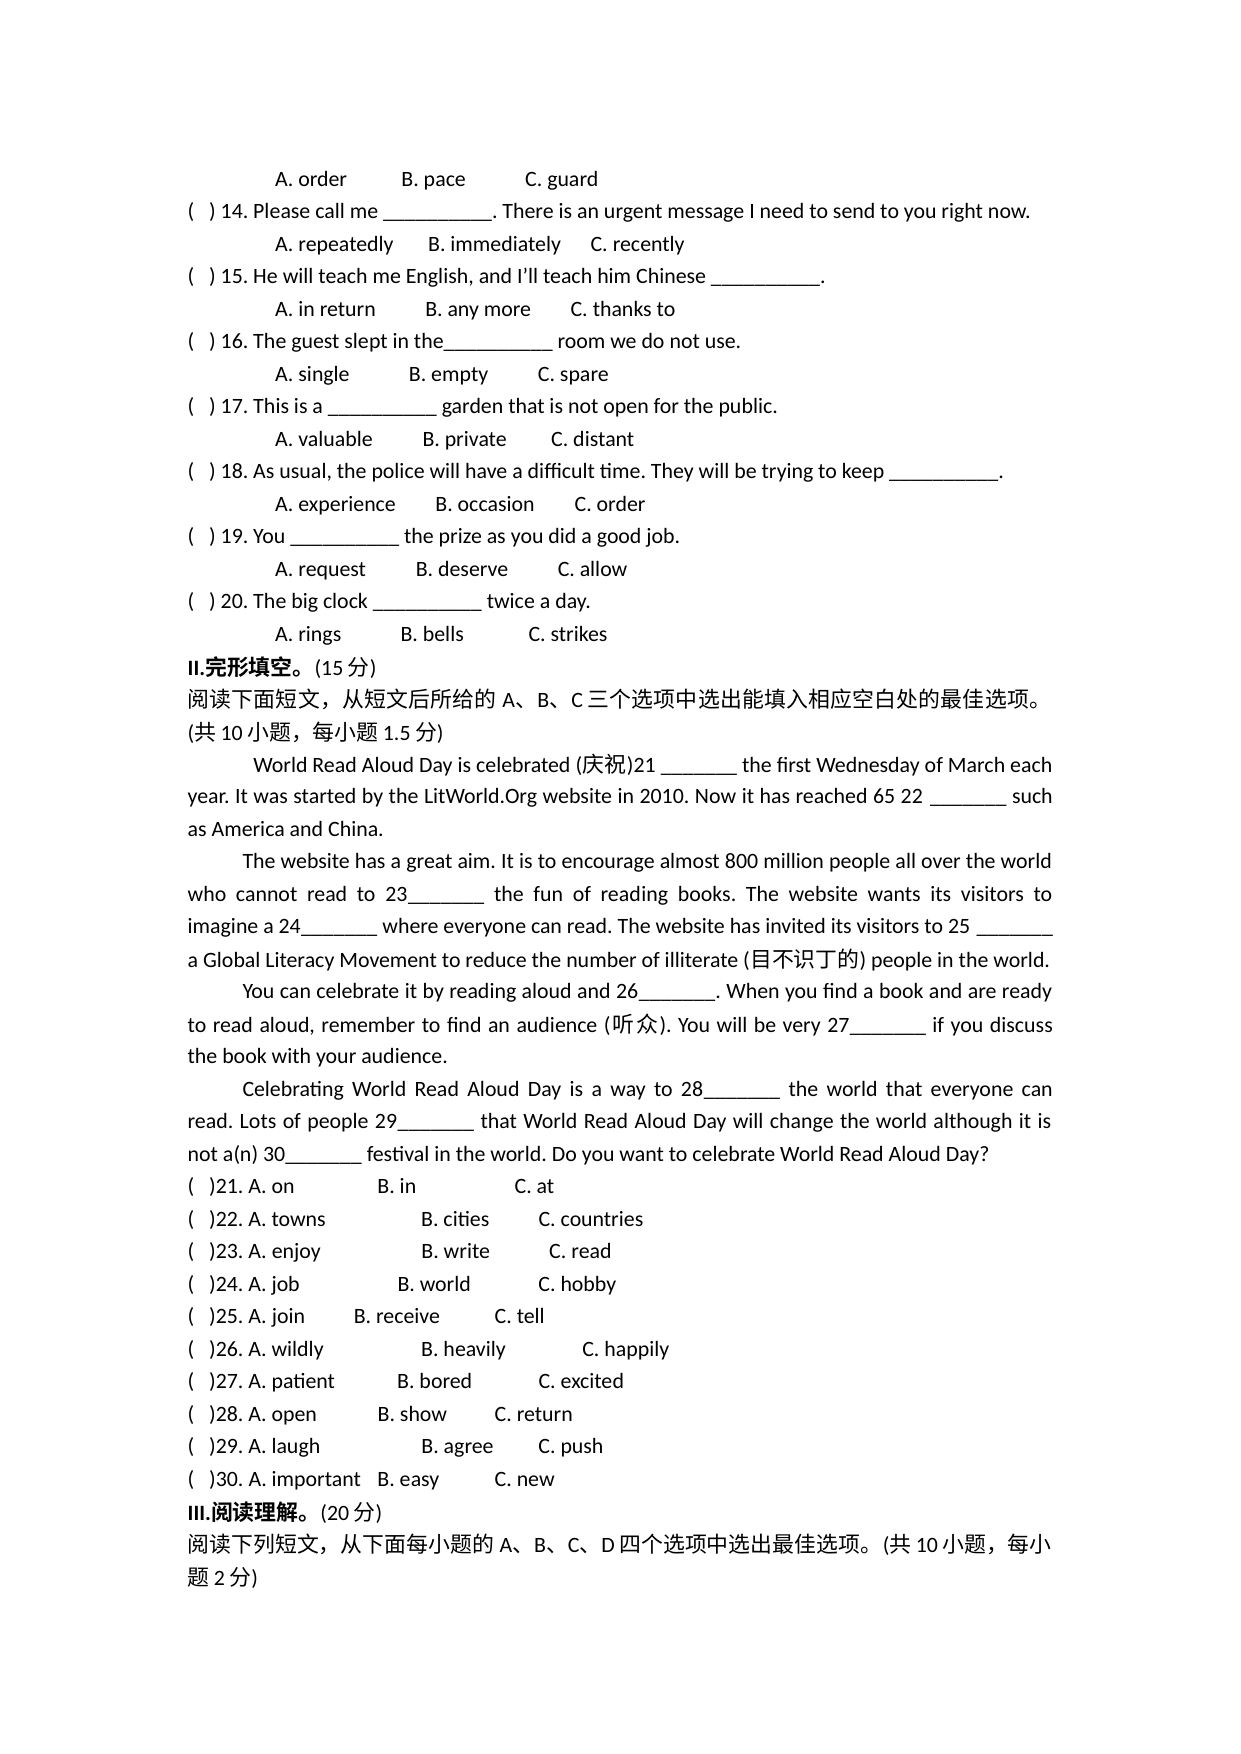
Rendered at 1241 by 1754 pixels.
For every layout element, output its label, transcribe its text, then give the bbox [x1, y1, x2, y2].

text World Read Aloud Day is celebrated (庆祝)21 _______ the first Wednesday of March each year. It was started by the LitWorld.Org website in 2010. Now it has reached 65 22 _______ such as America and China. [187, 747, 1053, 844]
text ( )22. A. towns B. cities C. countries [187, 1202, 1053, 1234]
text ( )29. A. laugh B. agree C. push [187, 1429, 1053, 1462]
text II.完形填空。(15分) [187, 649, 1053, 682]
text ( )25. A. join B. receive C. tell [187, 1299, 1053, 1332]
text ( )27. A. patient B. bored C. excited [187, 1364, 1053, 1397]
text ( )26. A. wildly B. heavily C. happily [187, 1332, 1053, 1364]
text ( )23. A. enjoy B. write C. read [187, 1234, 1053, 1267]
text ( ) 18. As usual, the police will have a difficult time. They will be trying to keep __________. [187, 454, 1053, 487]
text ( ) 17. This is a __________ garden that is not open for the public. [187, 389, 1053, 422]
text III.阅读理解。(20分) [187, 1494, 1053, 1527]
text ( ) 16. The guest slept in the__________ room we do not use. [187, 324, 1053, 357]
text A. in return B. any more C. thanks to [187, 292, 1053, 324]
text ( )21. A. on B. in C. at [187, 1169, 1053, 1202]
text The website has a great aim. It is to encourage almost 800 million people all over the world who cannot read to 23_______ the fun of reading books. The website wants its visitors to imagine a 24_______ where everyone can read. The website has invited its visitors to 25 _______ a Global Literacy Movement to reduce the number of illiterate (目不识丁的) people in the world. [187, 844, 1053, 974]
text ( )28. A. open B. show C. return [187, 1397, 1053, 1429]
text You can celebrate it by reading aloud and 26_______. When you find a book and are ready to read aloud, remember to find an audience (听众). You will be very 27_______ if you discuss the book with your audience. [187, 974, 1053, 1072]
text A. request B. deserve C. allow [187, 552, 1053, 584]
text ( )24. A. job B. world C. hobby [187, 1267, 1053, 1299]
text ( )30. A. important B. easy C. new [187, 1462, 1053, 1494]
text A. rings B. bells C. strikes [187, 617, 1053, 649]
text A. single B. empty C. spare [187, 357, 1053, 389]
text ( ) 15. He will teach me English, and I’ll teach him Chinese __________. [187, 259, 1053, 292]
text ( ) 19. You __________ the prize as you did a good job. [187, 519, 1053, 552]
text 阅读下面短文，从短文后所给的A、B、C三个选项中选出能填入相应空白处的最佳选项。(共10小题，每小题1.5分) [187, 682, 1053, 747]
text A. experience B. occasion C. order [187, 487, 1053, 519]
text A. order B. pace C. guard [187, 162, 1053, 194]
text 阅读下列短文，从下面每小题的A、B、C、D四个选项中选出最佳选项。(共10小题，每小题2分) [187, 1527, 1053, 1592]
text A. repeatedly B. immediately C. recently [187, 227, 1053, 259]
text Celebrating World Read Aloud Day is a way to 28_______ the world that everyone can read. Lots of people 29_______ that World Read Aloud Day will change the world although it is not a(n) 30_______ festival in the world. Do you want to celebrate World Read Aloud Day? [187, 1072, 1053, 1169]
text ( ) 14. Please call me __________. There is an urgent message I need to send to you right now. [187, 194, 1053, 227]
text A. valuable B. private C. distant [187, 422, 1053, 454]
text ( ) 20. The big clock __________ twice a day. [187, 584, 1053, 617]
